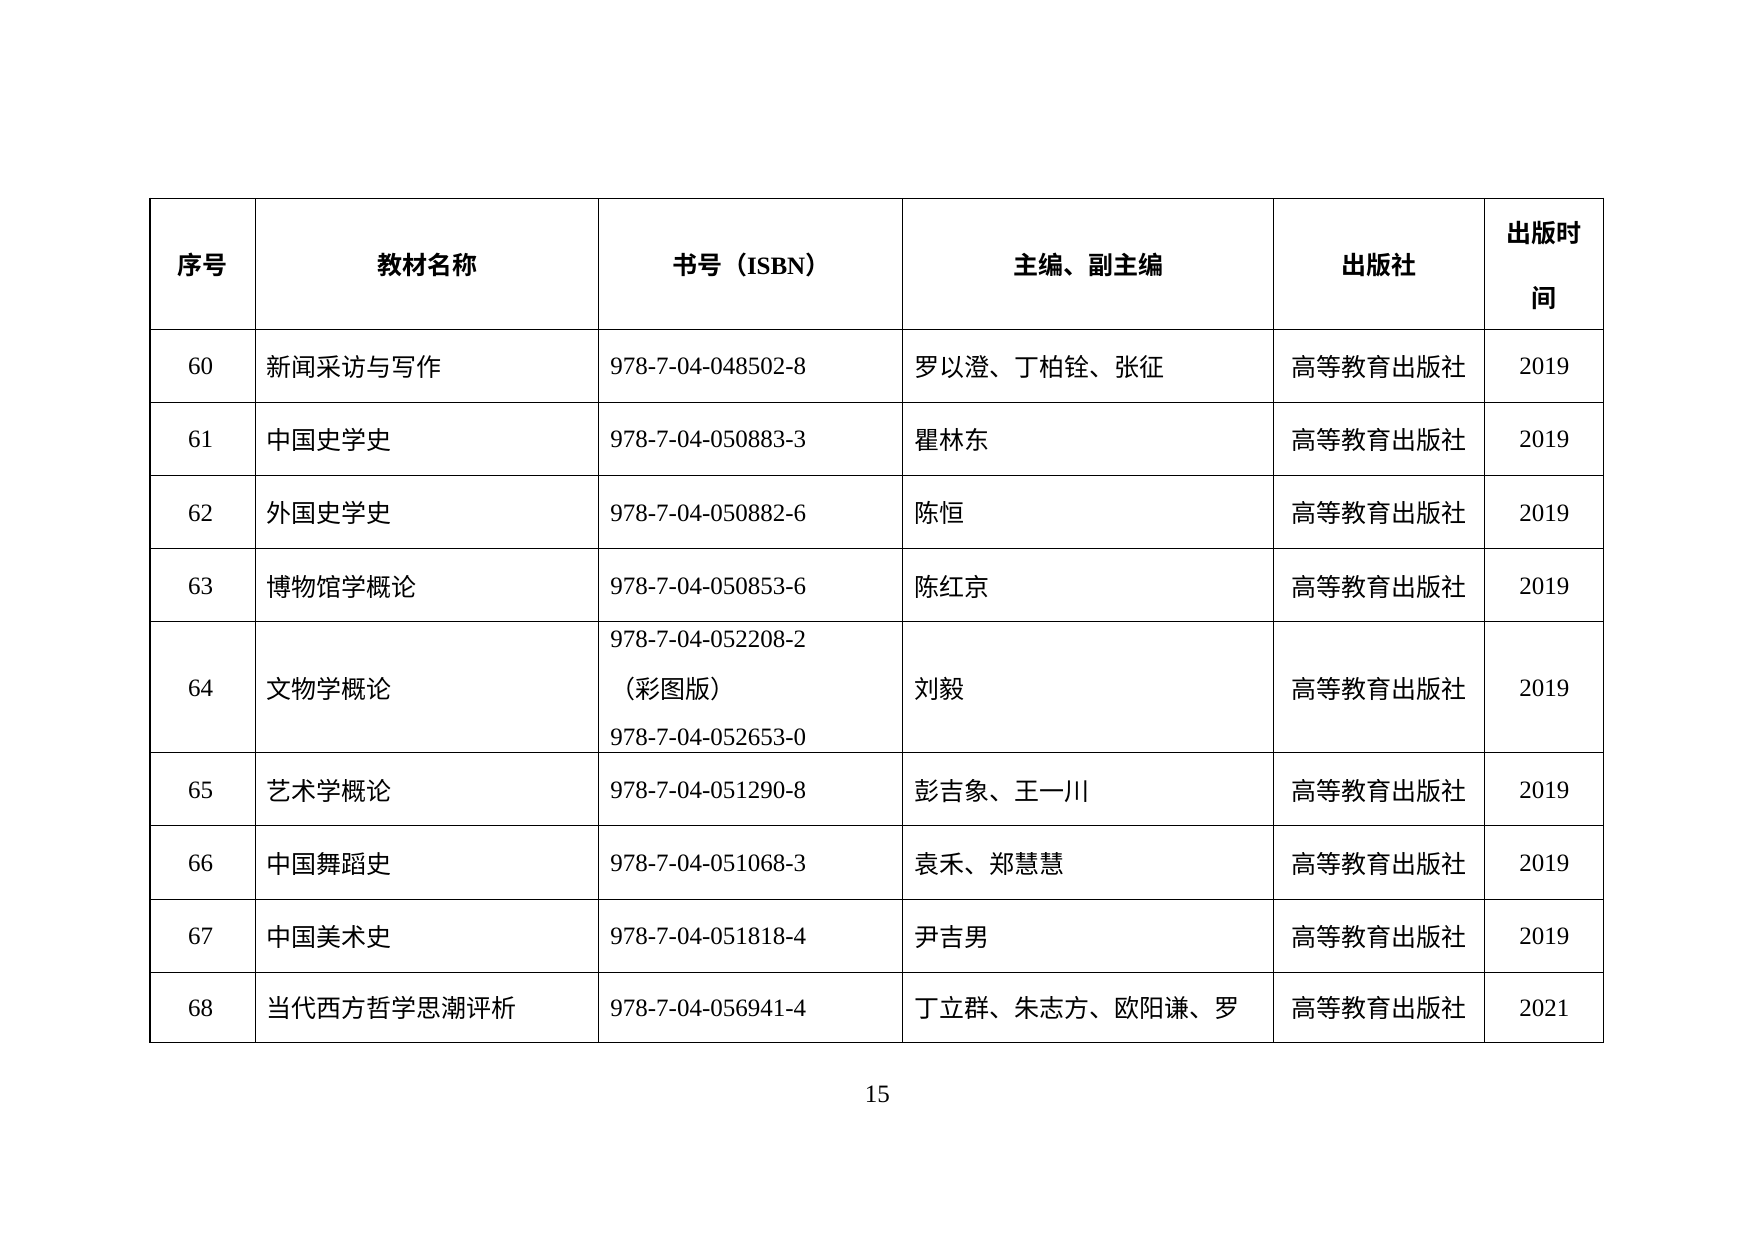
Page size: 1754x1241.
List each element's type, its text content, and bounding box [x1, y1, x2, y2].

table_cell 刘毅 [903, 622, 1273, 752]
table_cell 978-7-04-048502-8 [599, 330, 902, 402]
table_cell 瞿林东 [903, 403, 1273, 475]
table_cell 高等教育出版社 [1274, 403, 1484, 475]
table_cell [151, 900, 255, 972]
table_cell 2019 [1485, 549, 1603, 621]
table_cell 978-7-04-056941-4 [599, 973, 902, 1042]
table_cell 文物学概论 [256, 622, 598, 752]
table_cell 978-7-04-052208-2 （彩图版） 978-7-04-052653-0 [599, 622, 902, 752]
table_cell 978-7-04-050853-6 [599, 549, 902, 621]
table_cell [151, 622, 255, 752]
table_cell 2019 [1485, 403, 1603, 475]
table_header 主编、副主编 [903, 199, 1273, 329]
table_cell 中国史学史 [256, 403, 598, 475]
table_cell 新闻采访与写作 [256, 330, 598, 402]
table_cell 丁立群、朱志方、欧阳谦、罗跃军 [903, 973, 1273, 1042]
table_header 出版社 [1274, 199, 1484, 329]
table_cell [151, 476, 255, 548]
table_cell 高等教育出版社 [1274, 973, 1484, 1042]
table_cell 2019 [1485, 622, 1603, 752]
table_cell 博物馆学概论 [256, 549, 598, 621]
table_cell 彭吉象、王一川 [903, 753, 1273, 825]
table_header 序号 [151, 199, 255, 329]
table_cell 中国美术史 [256, 900, 598, 972]
table_cell 尹吉男 [903, 900, 1273, 972]
table_cell 978-7-04-050883-3 [599, 403, 902, 475]
table_header 书号（ISBN） [599, 199, 902, 329]
table_cell 袁禾、郑慧慧 [903, 826, 1273, 898]
table_cell 2019 [1485, 753, 1603, 825]
table_cell [151, 330, 255, 402]
table_cell 2021 [1485, 973, 1603, 1042]
table_cell [151, 549, 255, 621]
table_cell [151, 753, 255, 825]
table_cell 高等教育出版社 [1274, 330, 1484, 402]
table_cell 高等教育出版社 [1274, 476, 1484, 548]
table_cell 陈恒 [903, 476, 1273, 548]
table_cell 978-7-04-051068-3 [599, 826, 902, 898]
table_cell 2019 [1485, 900, 1603, 972]
table_cell 高等教育出版社 [1274, 549, 1484, 621]
table_cell 978-7-04-051818-4 [599, 900, 902, 972]
table_cell 艺术学概论 [256, 753, 598, 825]
table_cell [151, 826, 255, 898]
table_cell 高等教育出版社 [1274, 826, 1484, 898]
table_cell [151, 403, 255, 475]
table_cell 罗以澄、丁柏铨、张征 [903, 330, 1273, 402]
table_header 教材名称 [256, 199, 598, 329]
table_header 出版时间 [1485, 199, 1603, 329]
table_cell 高等教育出版社 [1274, 900, 1484, 972]
table_cell 2019 [1485, 476, 1603, 548]
table_cell 978-7-04-050882-6 [599, 476, 902, 548]
table_cell 高等教育出版社 [1274, 622, 1484, 752]
table_cell [151, 973, 255, 1042]
table_cell 陈红京 [903, 549, 1273, 621]
table_cell 中国舞蹈史 [256, 826, 598, 898]
table_cell 2019 [1485, 330, 1603, 402]
table_cell 当代西方哲学思潮评析 [256, 973, 598, 1042]
table_cell 高等教育出版社 [1274, 753, 1484, 825]
table_cell 2019 [1485, 826, 1603, 898]
table_cell 外国史学史 [256, 476, 598, 548]
table_cell 978-7-04-051290-8 [599, 753, 902, 825]
